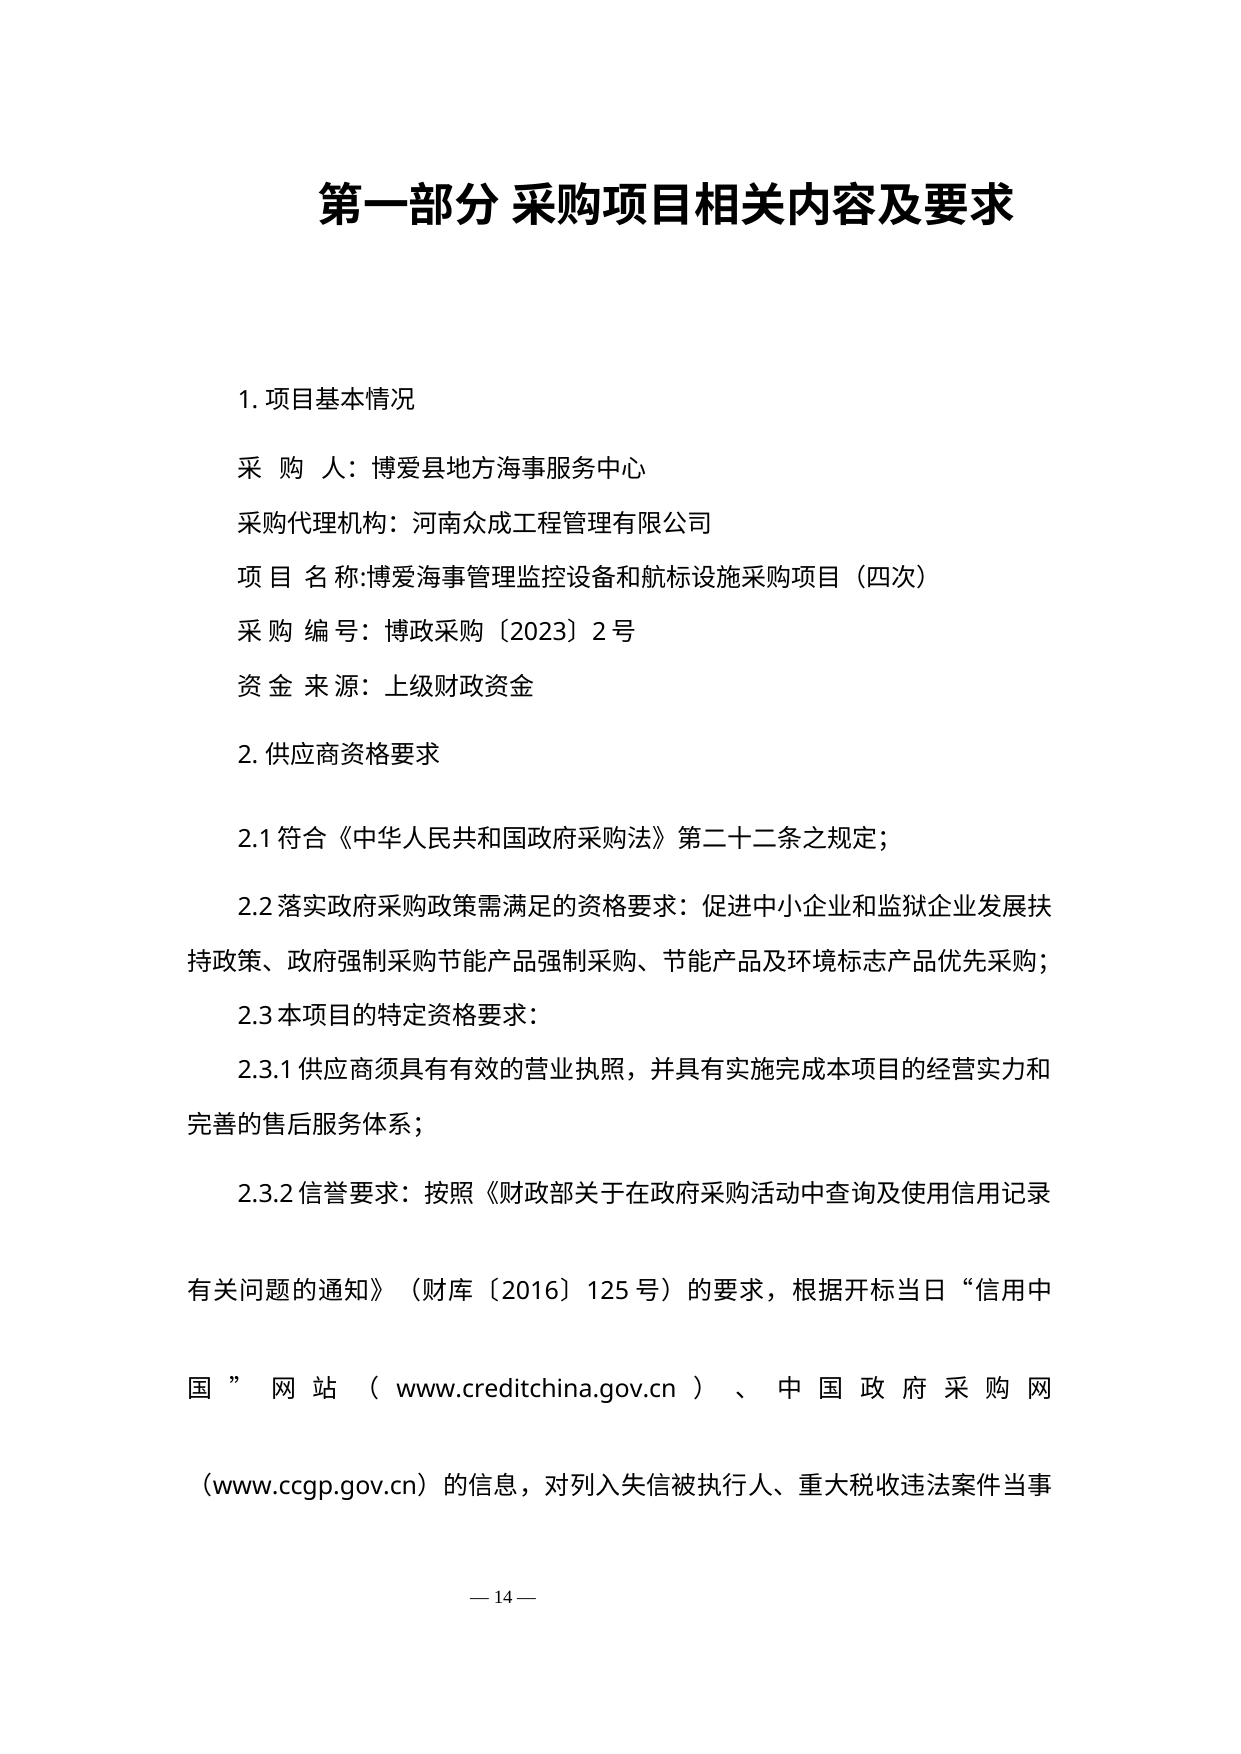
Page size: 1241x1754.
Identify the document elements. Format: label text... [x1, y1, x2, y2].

text 采购代理机构：河南众成工程管理有限公司 [187, 503, 1053, 539]
text 采 购 编 号：博政采购〔2023〕2号 [187, 612, 1053, 648]
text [187, 1159, 1053, 1516]
text 资 金 来 源：上级财政资金 [187, 666, 1053, 702]
text 2.2落实政府采购政策需满足的资格要求：促进中小企业和监狱企业发展扶持政策、政府强制采购节能产品强制采购、节能产品及环境标志产品优先采购； [187, 887, 1053, 977]
text 2.3本项目的特定资格要求： [187, 996, 1053, 1032]
text 项 目 名 称:博爱海事管理监控设备和航标设施采购项目（四次） [187, 557, 1053, 594]
text 采 购 人：博爱县地方海事服务中心 [187, 449, 1053, 485]
text 2.1符合《中华人民共和国政府采购法》第二十二条之规定； [187, 804, 1053, 869]
text 2.3.1供应商须具有有效的营业执照，并具有实施完成本项目的经营实力和完善的售后服务体系； [187, 1050, 1053, 1141]
subtitle 第一部分 采购项目相关内容及要求 [187, 153, 1053, 250]
list 供应商资格要求 [187, 721, 1053, 786]
list 项目基本情况 [187, 366, 1053, 431]
